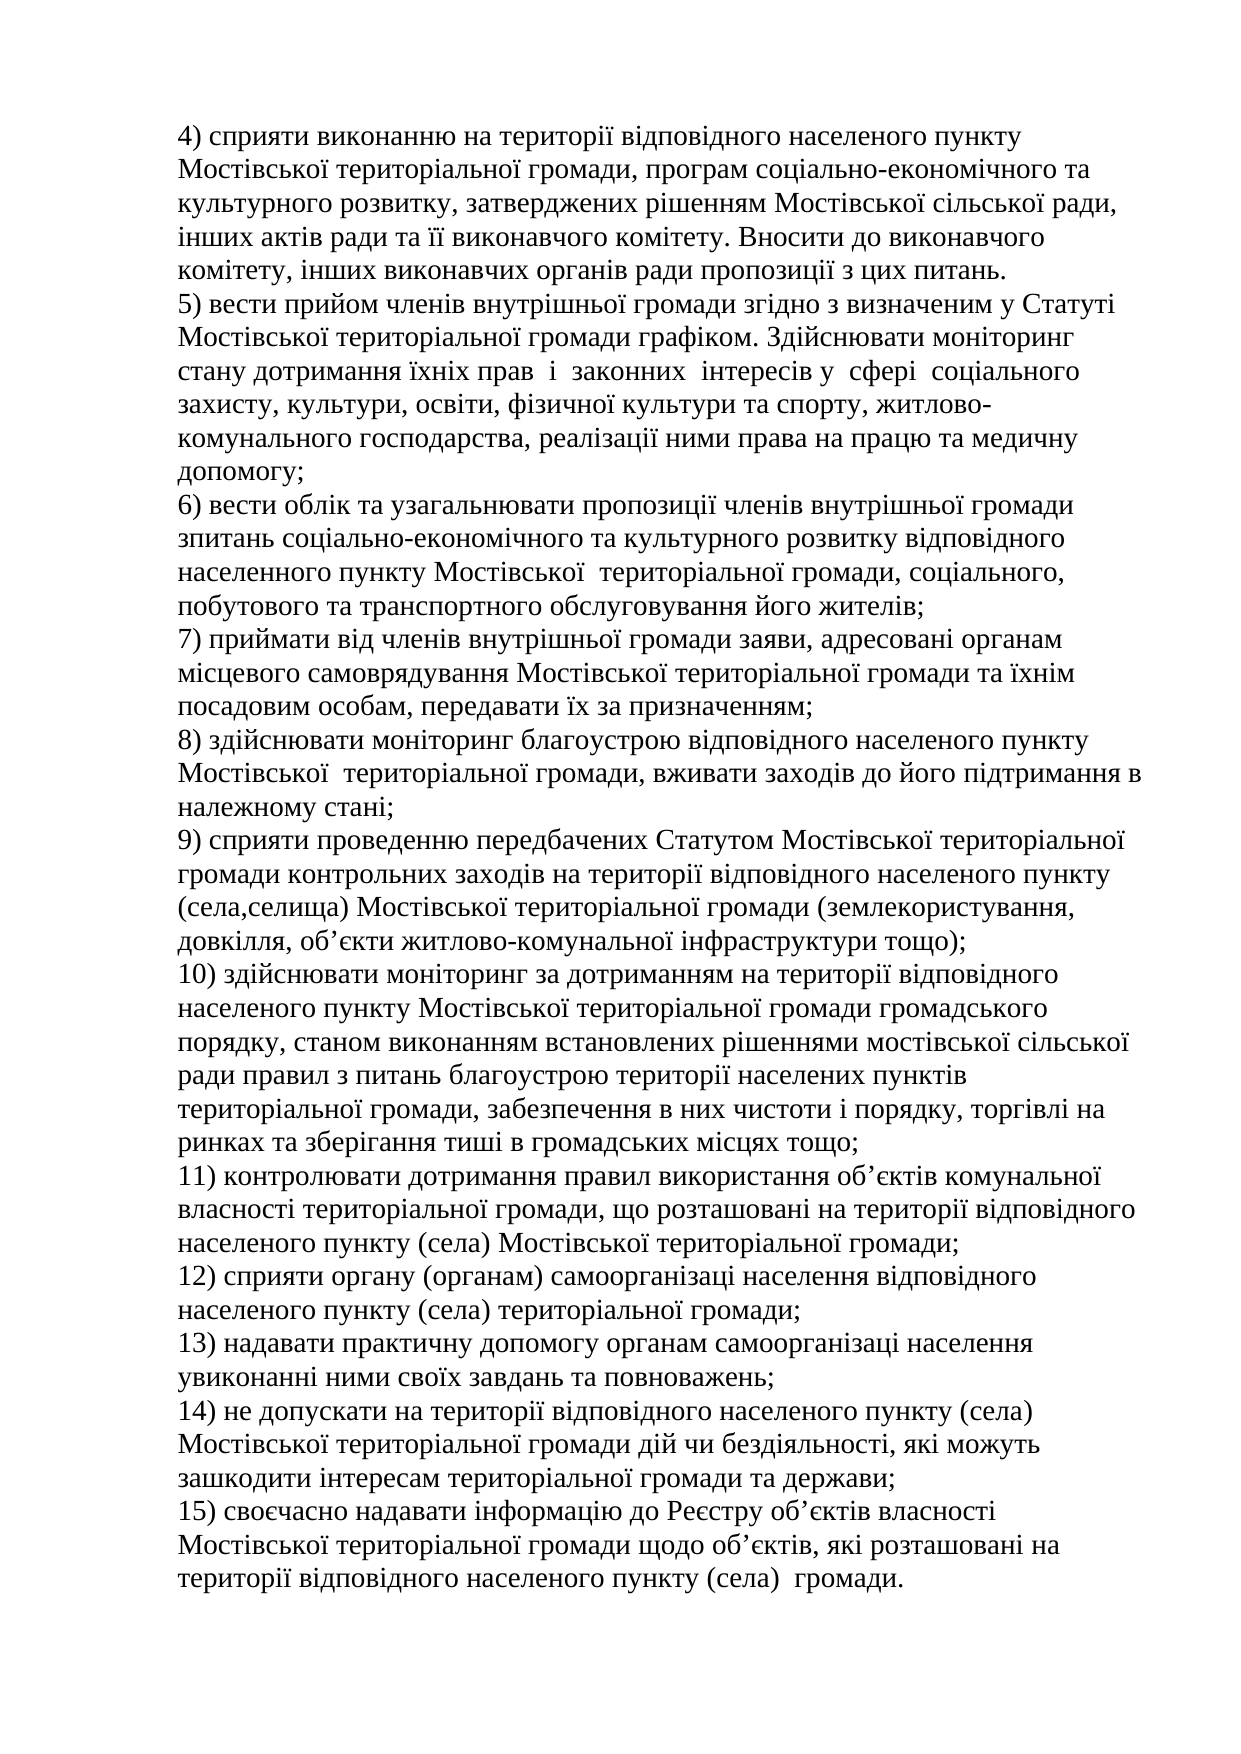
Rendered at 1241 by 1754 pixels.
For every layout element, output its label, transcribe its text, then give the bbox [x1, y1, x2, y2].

text 4) сприяти виконанню на території відповідного населеного пункту Мостівської територіальної громади, програм соціально-економічного та культурного розвитку, затверджених рішенням Мостівської сільської ради, інших актів ради та її виконавчого комітету. Вносити до виконавчого комітету, інших виконавчих органів ради пропозиції з цих питань. 5) вести прийом членів внутрішньої громади згідно з визначеним у Статуті Мостівської територіальної громади графіком. Здійснювати моніторинг стану дотримання їхніх прав і законних інтересів у сфері соціального захисту, культури, освіти, фізичної культури та спорту, житлово-комунального господарства, реалізації ними права на працю та медичну допомогу; 6) вести облік та узагальнювати пропозиції членів внутрішньої громади зпитань соціально-економічного та культурного розвитку відповідного населенного пункту Мостівської територіальної громади, соціального, побутового та транспортного обслуговування його жителів; 7) приймати від членів внутрішньої громади заяви, адресовані органам місцевого самоврядування Мостівської територіальної громади та їхнім посадовим особам, передавати їх за призначенням; 8) здійснювати моніторинг благоустрою відповідного населеного пункту Мостівської територіальної громади, вживати заходів до його підтримання в належному стані; 9) сприяти проведенню передбачених Статутом Мостівської територіальної громади контрольних заходів на території відповідного населеного пункту (села,селища) Мостівської територіальної громади (землекористування, довкілля, об’єкти житлово-комунальної інфраструктури тощо); 10) здійснювати моніторинг за дотриманням на території відповідного населеного пункту Мостівської територіальної громади громадського порядку, станом виконанням встановлених рішеннями мостівської сільської ради правил з питань благоустрою території населених пунктів територіальної громади, забезпечення в них чистоти і порядку, торгівлі на ринках та зберігання тиші в громадських місцях тощо; 11) контролювати дотримання правил використання об’єктів комунальної власності територіальної громади, що розташовані на території відповідного населеного пункту (села) Мостівської територіальної громади; 12) сприяти органу (органам) самоорганізаці населення відповідного населеного пункту (села) територіальної громади; 13) надавати практичну допомогу органам самоорганізаці населення увиконанні ними своїх завдань та повноважень; 14) не допускати на території відповідного населеного пункту (села) Мостівської територіальної громади дій чи бездіяльності, які можуть зашкодити інтересам територіальної громади та держави; 15) своєчасно надавати інформацію до Реєстру об’єктів власності Мостівської територіальної громади щодо об’єктів, які розташовані на території відповідного населеного пункту (села) громади. [177, 118, 1152, 1622]
